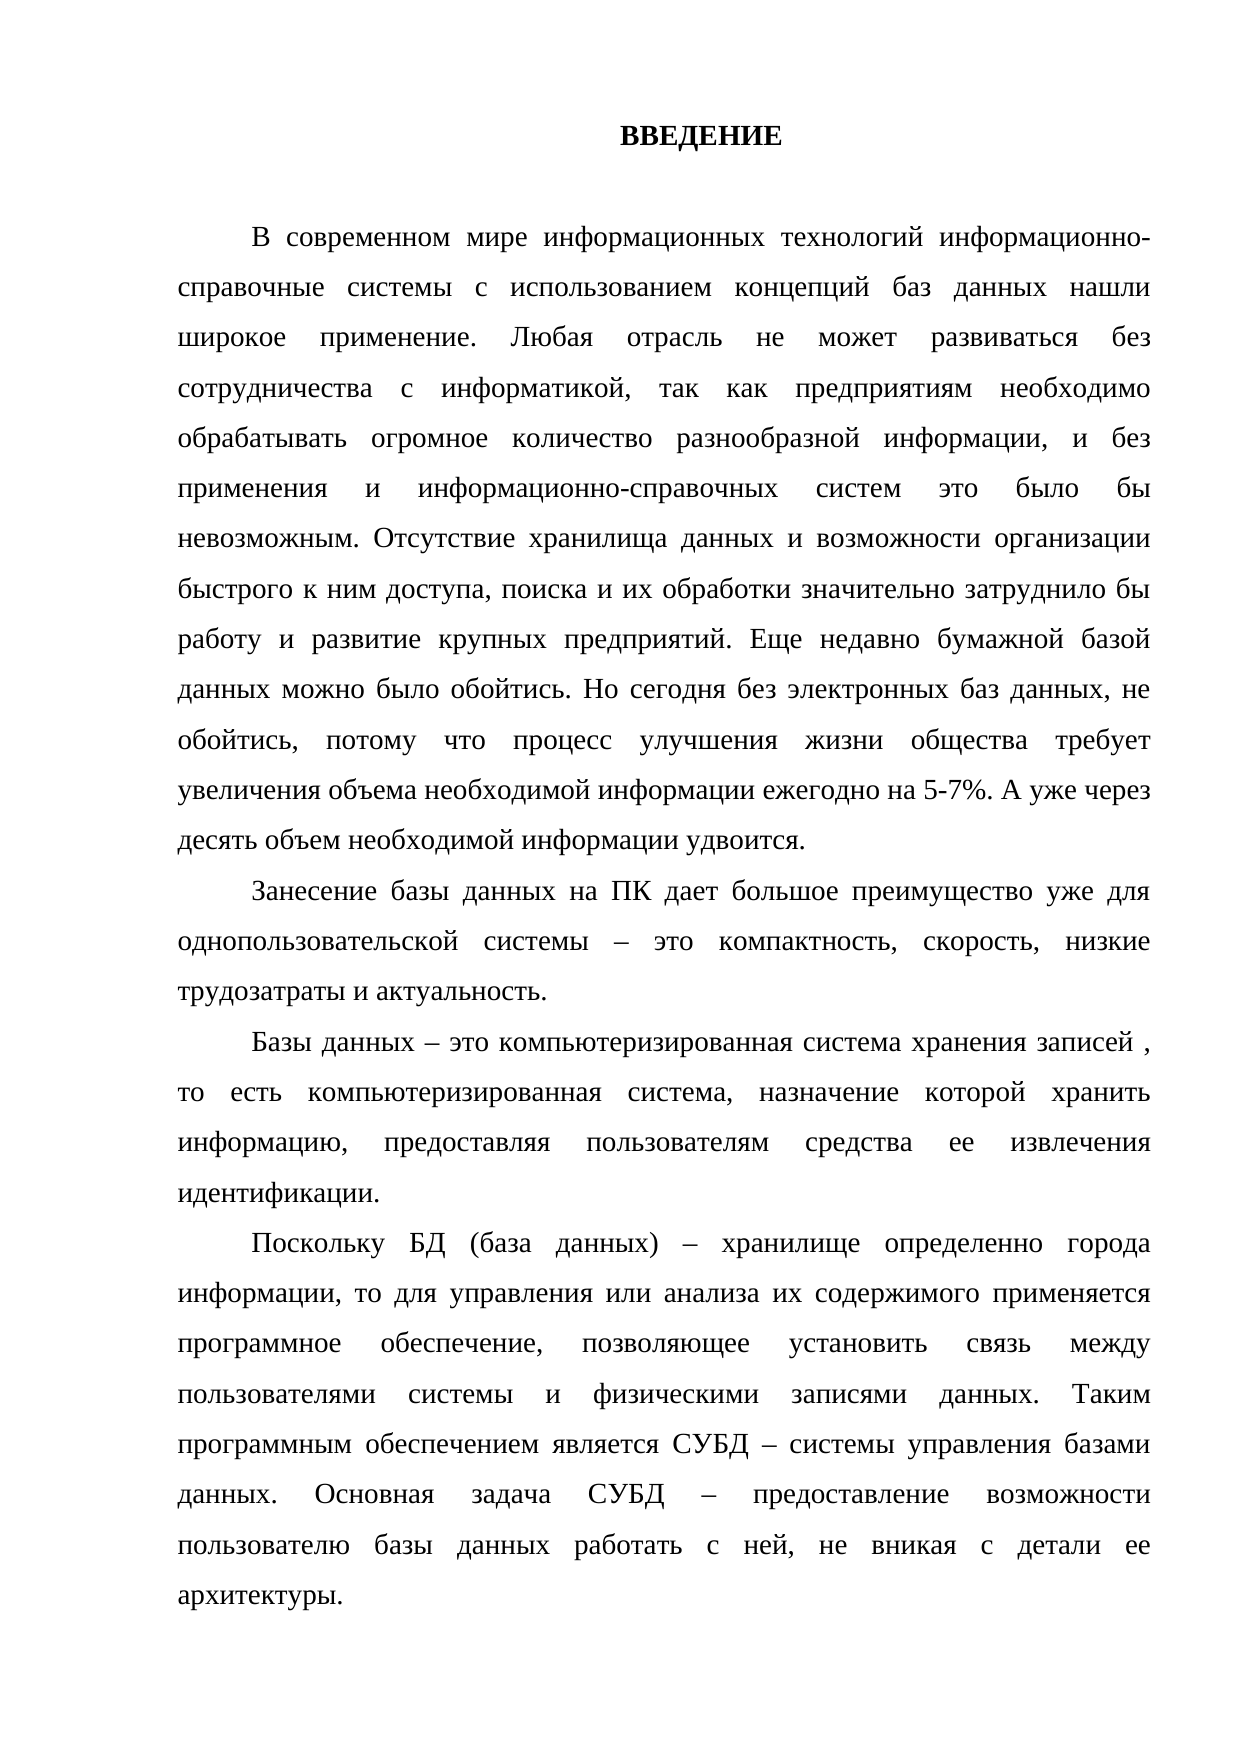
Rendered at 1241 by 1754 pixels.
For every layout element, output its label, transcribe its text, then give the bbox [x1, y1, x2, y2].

text Поскольку БД (база данных) – хранилище определенно города информации, то для управления или анализа их содержимого применяется программное обеспечение, позволяющее установить связь между пользователями системы и физическими записями данных. Таким программным обеспечением является СУБД – системы управления базами данных. Основная задача СУБД – предоставление возможности пользователю базы данных работать с ней, не вникая с детали ее архитектуры. [177, 1225, 1152, 1611]
text В современном мире информационных технологий информационно-справочные системы с использованием концепций баз данных нашли широкое применение. Любая отрасль не может развиваться без сотрудничества с информатикой, так как предприятиям необходимо обрабатывать огромное количество разнообразной информации, и без применения и информационно-справочных систем это было бы невозможным. Отсутствие хранилища данных и возможности организации быстрого к ним доступа, поиска и их обработки значительно затруднило бы работу и развитие крупных предприятий. Еще недавно бумажной базой данных можно было обойтись. Но сегодня без электронных баз данных, не обойтись, потому что процесс улучшения жизни общества требует увеличения объема необходимой информации ежегодно на 5-7%. А уже через десять объем необходимой информации удвоится. [177, 219, 1152, 856]
text Занесение базы данных на ПК дает большое преимущество уже для однопользовательской системы – это компактность, скорость, низкие трудозатраты и актуальность. [177, 873, 1152, 1007]
text Введение [177, 118, 1152, 152]
text Базы данных – это компьютеризированная система хранения записей , то есть компьютеризированная система, назначение которой хранить информацию, предоставляя пользователям средства ее извлечения идентификации. [177, 1024, 1152, 1208]
